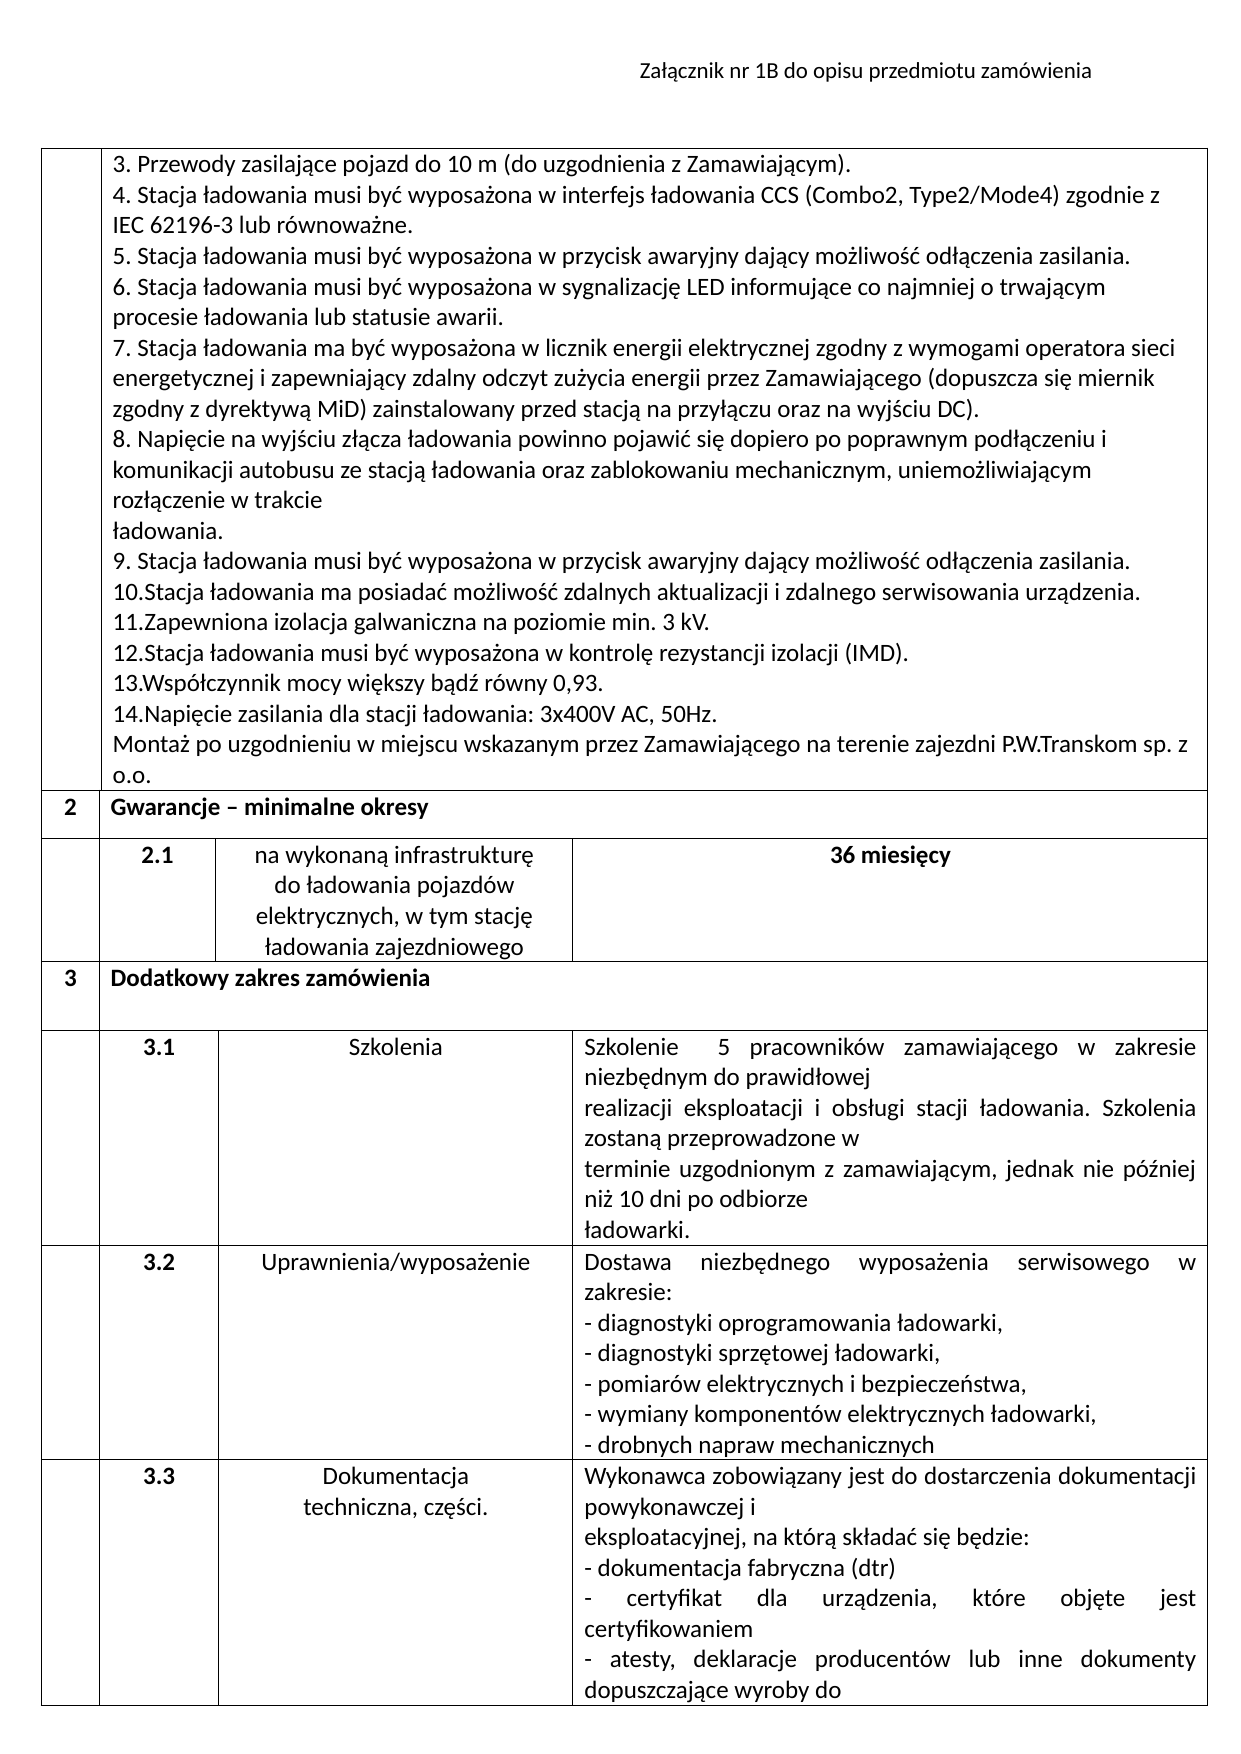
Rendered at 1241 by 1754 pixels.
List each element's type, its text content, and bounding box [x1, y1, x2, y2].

table_cell [42, 839, 99, 961]
table_cell Dostawa niezbędnego wyposażenia serwisowego w zakresie: - diagnostyki oprogramowania ładowarki, - diagnostyki sprzętowej ładowarki, - pomiarów elektrycznych i bezpieczeństwa, - wymiany komponentów elektrycznych ładowarki, - drobnych napraw mechanicznych [573, 1246, 1207, 1459]
table_cell [42, 1031, 99, 1244]
table_cell 3.1 [100, 1031, 218, 1244]
table_cell na wykonaną infrastrukturę do ładowania pojazdów elektrycznych, w tym stację ładowania zajezdniowego [216, 839, 572, 961]
table_cell [42, 149, 101, 789]
table_cell Gwarancje – minimalne okresy [100, 791, 1207, 838]
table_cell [573, 1460, 1207, 1704]
table_cell Dodatkowy zakres zamówienia [100, 962, 1207, 1030]
table_cell Szkolenie 5 pracowników zamawiającego w zakresie niezbędnym do prawidłowej realizacji eksploatacji i obsługi stacji ładowania. Szkolenia zostaną przeprowadzone w terminie uzgodnionym z zamawiającym, jednak nie później niż 10 dni po odbiorze ładowarki. [573, 1031, 1207, 1244]
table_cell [219, 1460, 572, 1704]
table_cell 2 [42, 791, 99, 838]
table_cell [102, 149, 1207, 789]
table_cell 3 [42, 962, 99, 1030]
table_cell 3.2 [100, 1246, 218, 1459]
table_cell Uprawnienia/wyposażenie [219, 1246, 572, 1459]
table_cell 3.3 [100, 1460, 218, 1704]
table_cell 2.1 [100, 839, 215, 961]
table_cell [42, 1246, 99, 1459]
table_cell [42, 1460, 99, 1704]
table_cell Szkolenia [219, 1031, 572, 1244]
table_cell 36 miesięcy [573, 839, 1207, 961]
